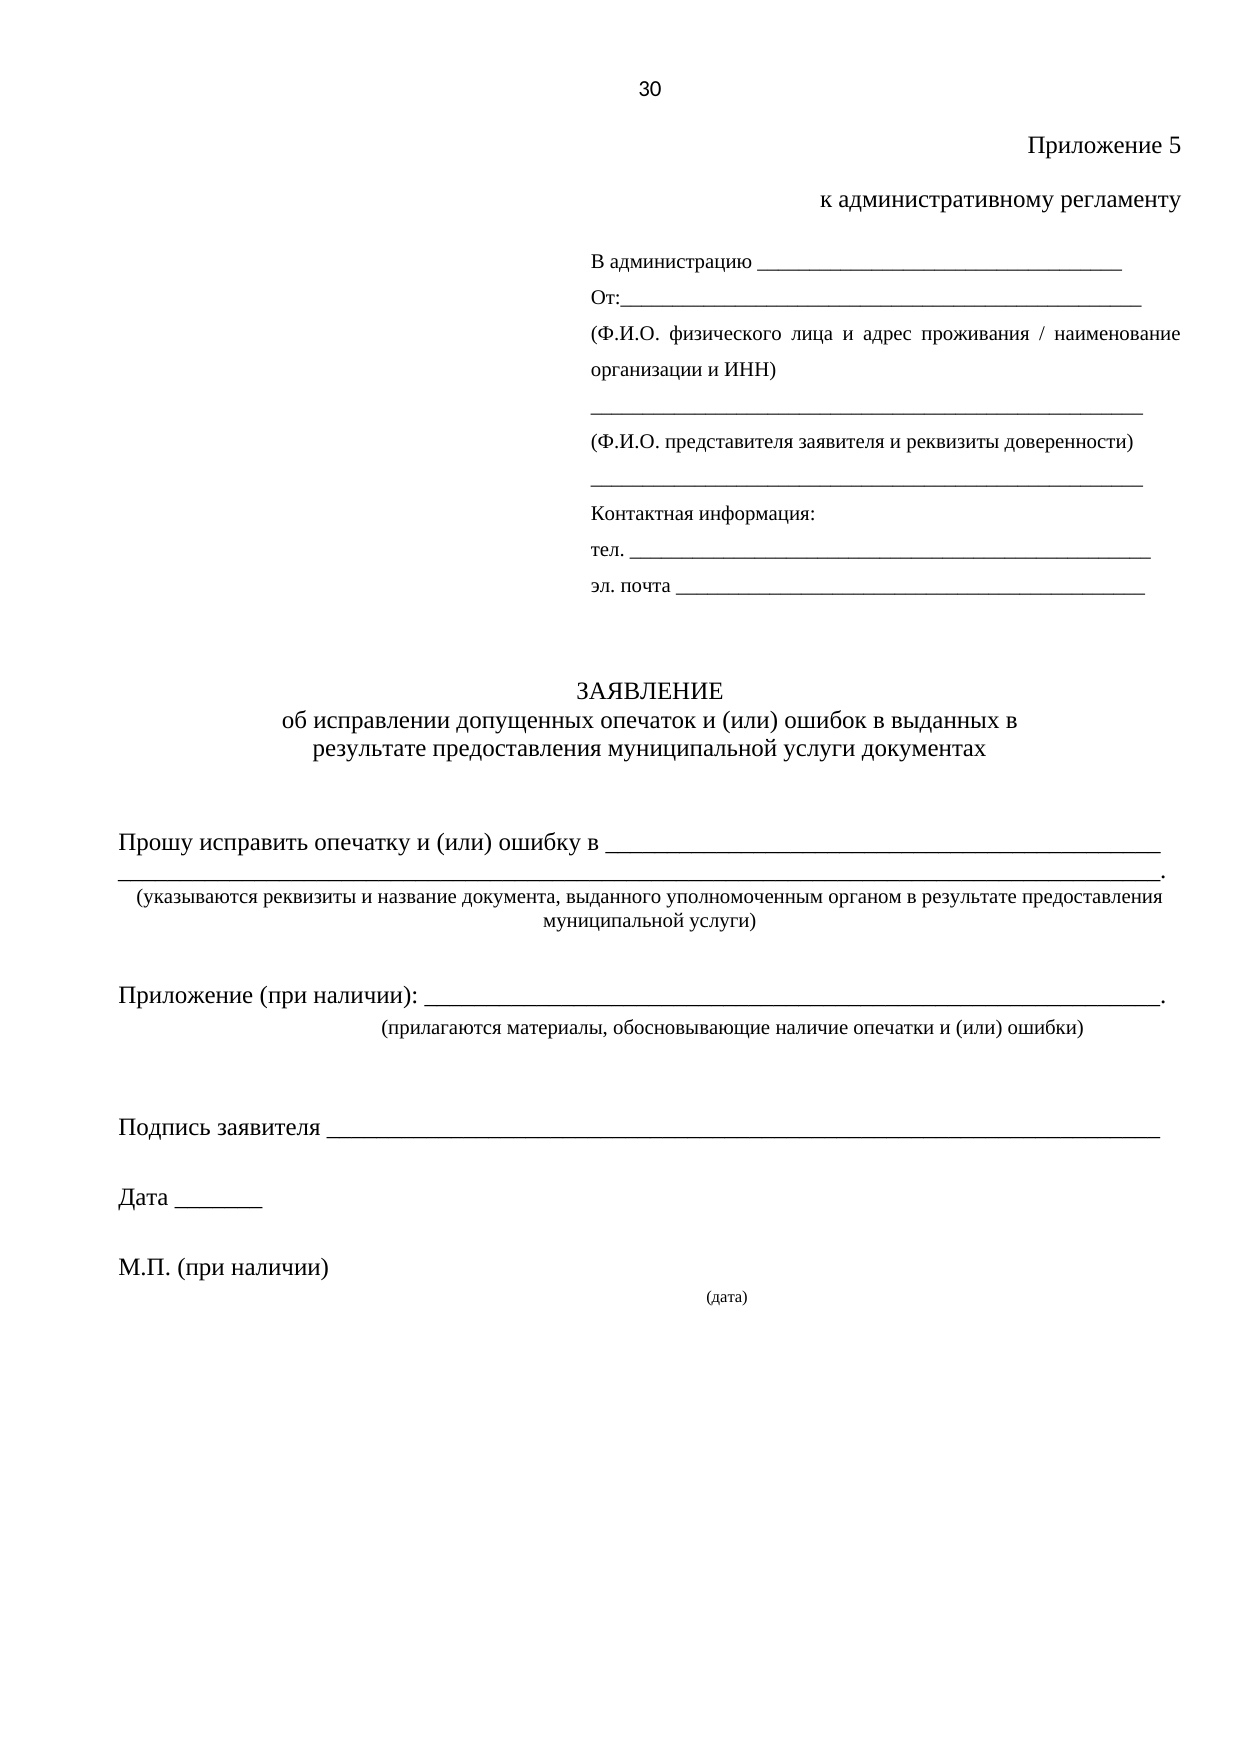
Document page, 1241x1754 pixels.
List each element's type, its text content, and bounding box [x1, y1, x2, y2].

text (дата) [118, 1287, 1181, 1306]
text (указываются реквизиты и название документа, выданного уполномоченным органом в результате предоставления муниципальной услуги) [118, 884, 1181, 932]
text (прилагаются материалы, обосновывающие наличие опечатки и (или) ошибки) [339, 1015, 1119, 1039]
text об исправлении допущенных опечаток и (или) ошибок в выданных в результате предоставления муниципальной услуги документах [118, 705, 1181, 762]
text к административному регламенту [118, 184, 1181, 212]
text _____________________________________________________ [591, 465, 1181, 489]
text В администрацию ___________________________________ [591, 248, 1181, 273]
text _____________________________________________________ [591, 393, 1181, 417]
text ЗАЯВЛЕНИЕ [118, 676, 1181, 705]
text . [118, 856, 1181, 884]
text Приложение (при наличии): . [118, 980, 1181, 1009]
text От:__________________________________________________ [591, 284, 1181, 309]
text (Ф.И.О. физического лица и адрес проживания / наименование организации и ИНН) [591, 321, 1181, 381]
text Приложение 5 [118, 130, 1181, 159]
text Дата _______ [118, 1182, 1181, 1211]
text эл. почта _____________________________________________ [591, 573, 1181, 597]
text Подпись заявителя [118, 1112, 1181, 1141]
text (Ф.И.О. представителя заявителя и реквизиты доверенности) [591, 429, 1181, 453]
text Прошу исправить опечатку и (или) ошибку в [118, 827, 1181, 856]
text Контактная информация: [591, 501, 1181, 525]
text М.П. (при наличии) [118, 1252, 1181, 1281]
text тел. __________________________________________________ [591, 537, 1181, 561]
